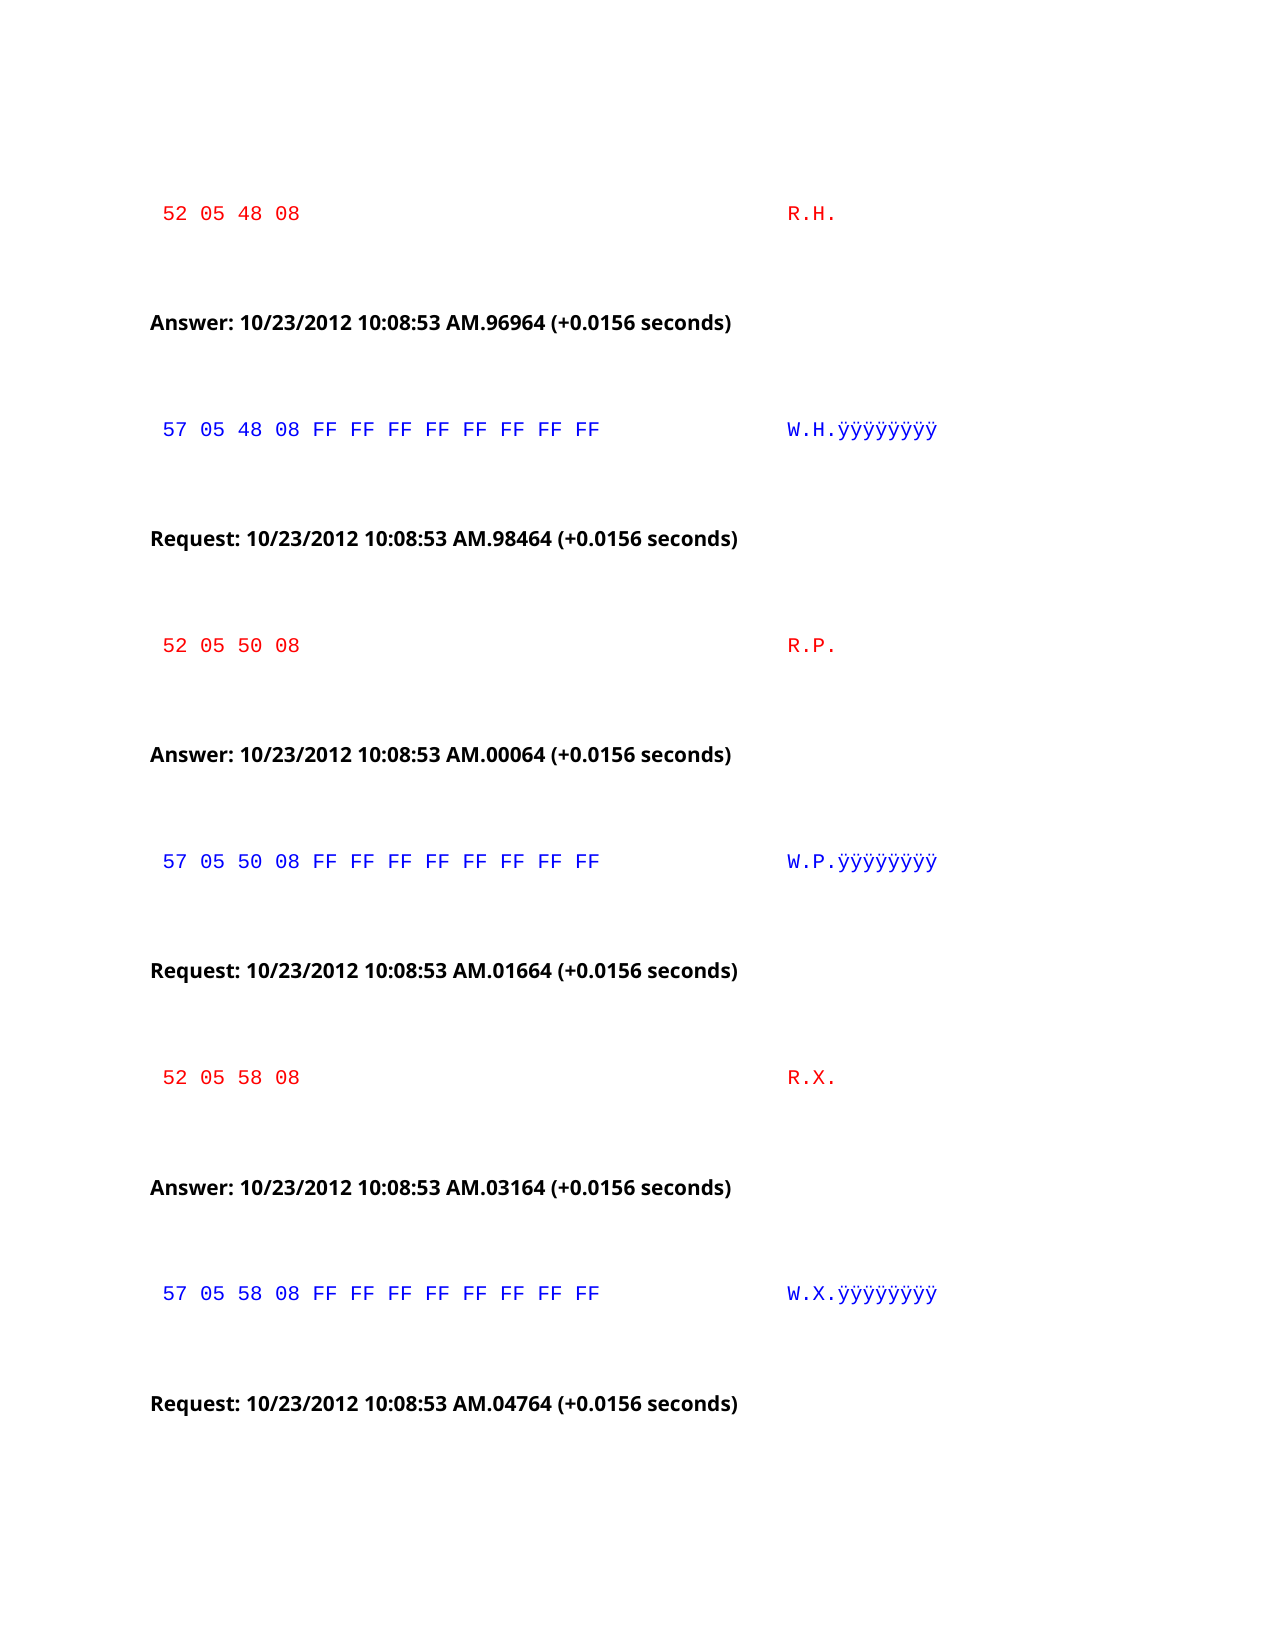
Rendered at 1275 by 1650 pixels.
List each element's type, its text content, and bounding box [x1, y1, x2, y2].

text 57 05 48 08 FF FF FF FF FF FF FF FF W.H.ÿÿÿÿÿÿÿÿ [150, 419, 1125, 442]
text 52 05 58 08 R.X. [150, 1067, 1125, 1091]
text Request: 10/23/2012 10:08:53 AM.04764 (+0.0156 seconds) [150, 1389, 1125, 1417]
text 57 05 50 08 FF FF FF FF FF FF FF FF W.P.ÿÿÿÿÿÿÿÿ [150, 851, 1125, 874]
text 52 05 48 08 R.H. [150, 203, 1125, 226]
text 57 05 58 08 FF FF FF FF FF FF FF FF W.X.ÿÿÿÿÿÿÿÿ [150, 1283, 1125, 1307]
text Answer: 10/23/2012 10:08:53 AM.00064 (+0.0156 seconds) [150, 741, 1125, 769]
text Request: 10/23/2012 10:08:53 AM.01664 (+0.0156 seconds) [150, 957, 1125, 985]
text Request: 10/23/2012 10:08:53 AM.98464 (+0.0156 seconds) [150, 524, 1125, 553]
text Answer: 10/23/2012 10:08:53 AM.03164 (+0.0156 seconds) [150, 1173, 1125, 1201]
text Answer: 10/23/2012 10:08:53 AM.96964 (+0.0156 seconds) [150, 308, 1125, 337]
text 52 05 50 08 R.P. [150, 635, 1125, 658]
